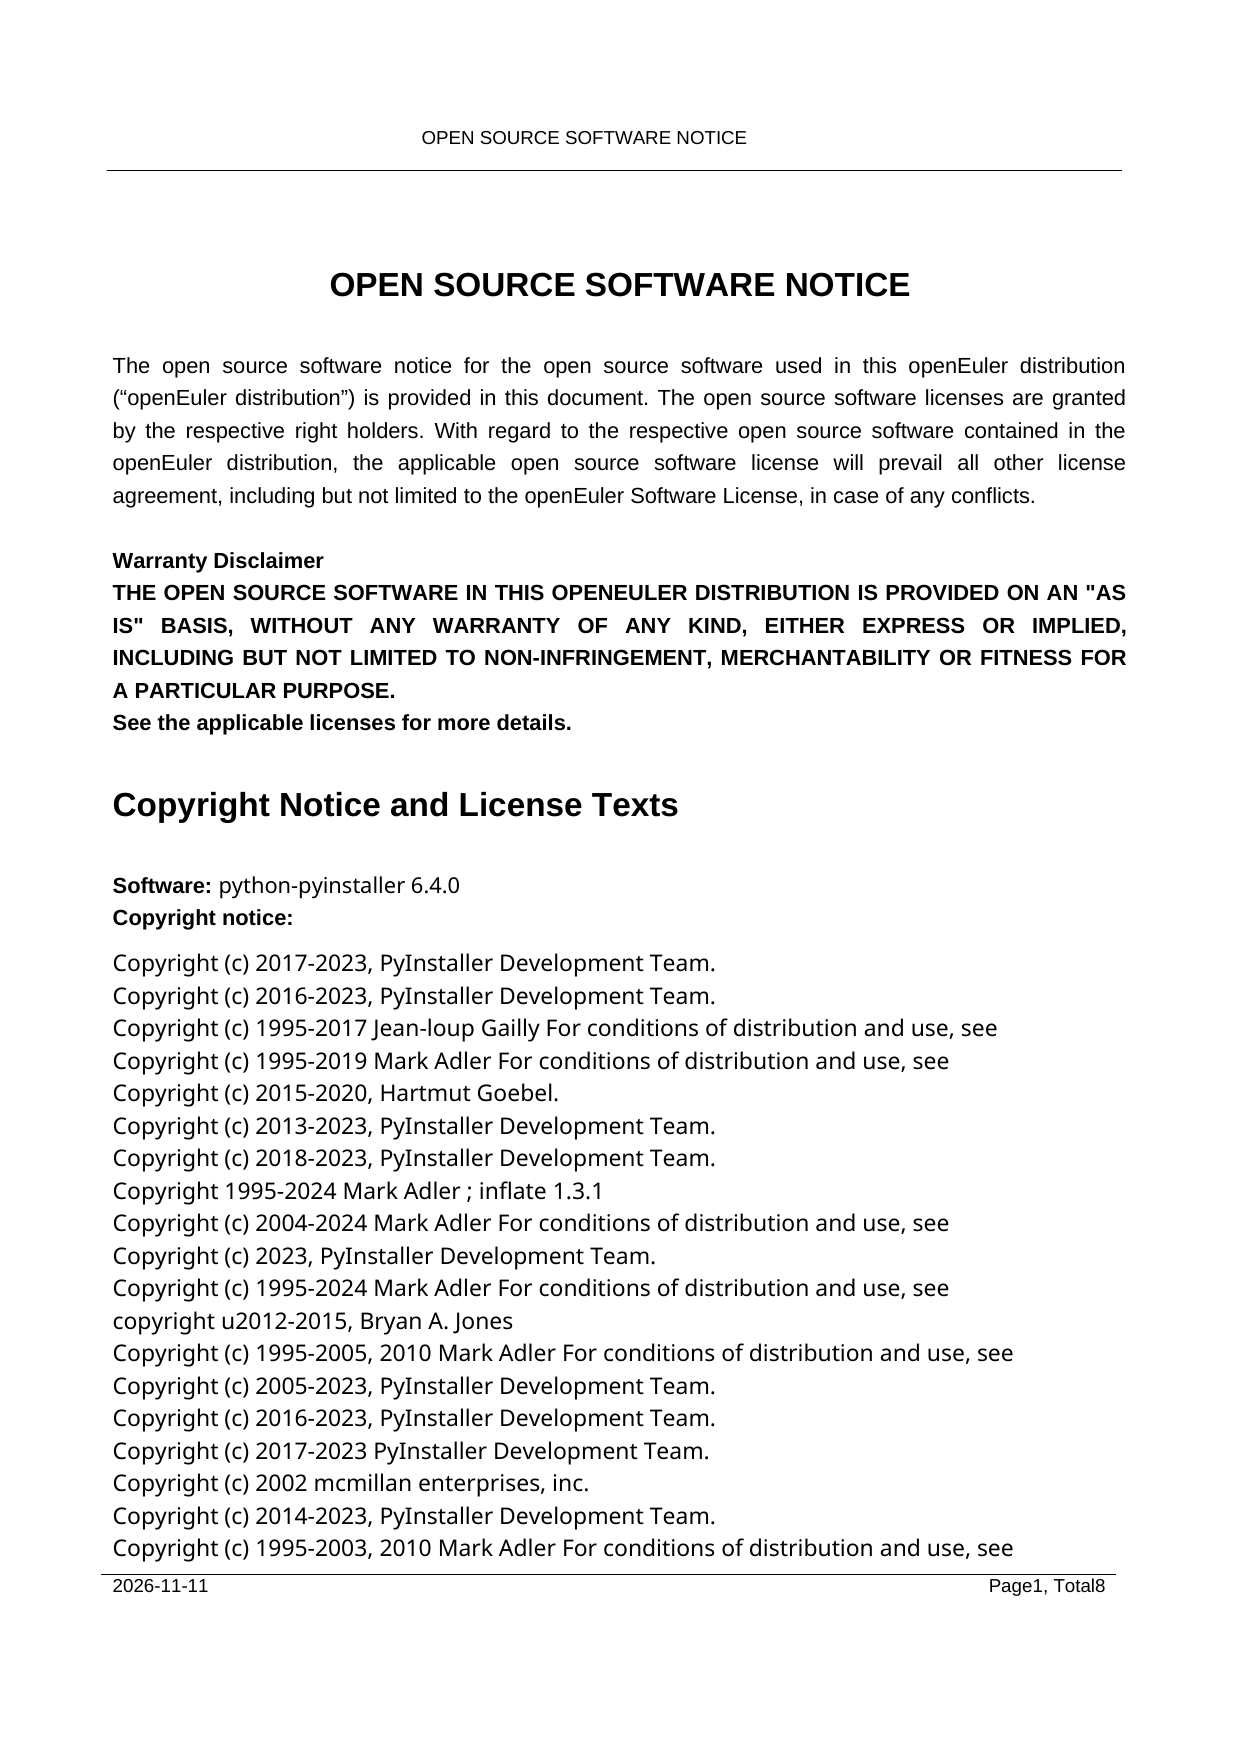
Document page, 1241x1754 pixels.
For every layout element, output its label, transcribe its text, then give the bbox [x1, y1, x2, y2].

title Software: python-pyinstaller 6.4.0 [112, 869, 1128, 901]
text The open source software notice for the open source software used in this openEuler distribution (“openEuler distribution”) is provided in this document. The open source software licenses are granted by the respective right holders. With regard to the respective open source software contained in the openEuler distribution, the applicable open source software license will prevail all other license agreement, including but not limited to the openEuler Software License, in case of any conflicts. [112, 349, 1128, 511]
text THE OPEN SOURCE SOFTWARE IN THIS OPENEULER DISTRIBUTION IS PROVIDED ON AN "AS IS" BASIS, WITHOUT ANY WARRANTY OF ANY KIND, EITHER EXPRESS OR IMPLIED, INCLUDING BUT NOT LIMITED TO NON-INFRINGEMENT, MERCHANTABILITY OR FITNESS FOR A PARTICULAR PURPOSE. See the applicable licenses for more details. [112, 576, 1128, 739]
text Warranty Disclaimer [112, 544, 1128, 576]
text Copyright notice: [112, 901, 1128, 934]
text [112, 947, 1128, 1564]
text Copyright Notice and License Texts [112, 771, 1128, 836]
text OPEN SOURCE SOFTWARE NOTICE [112, 251, 1128, 316]
